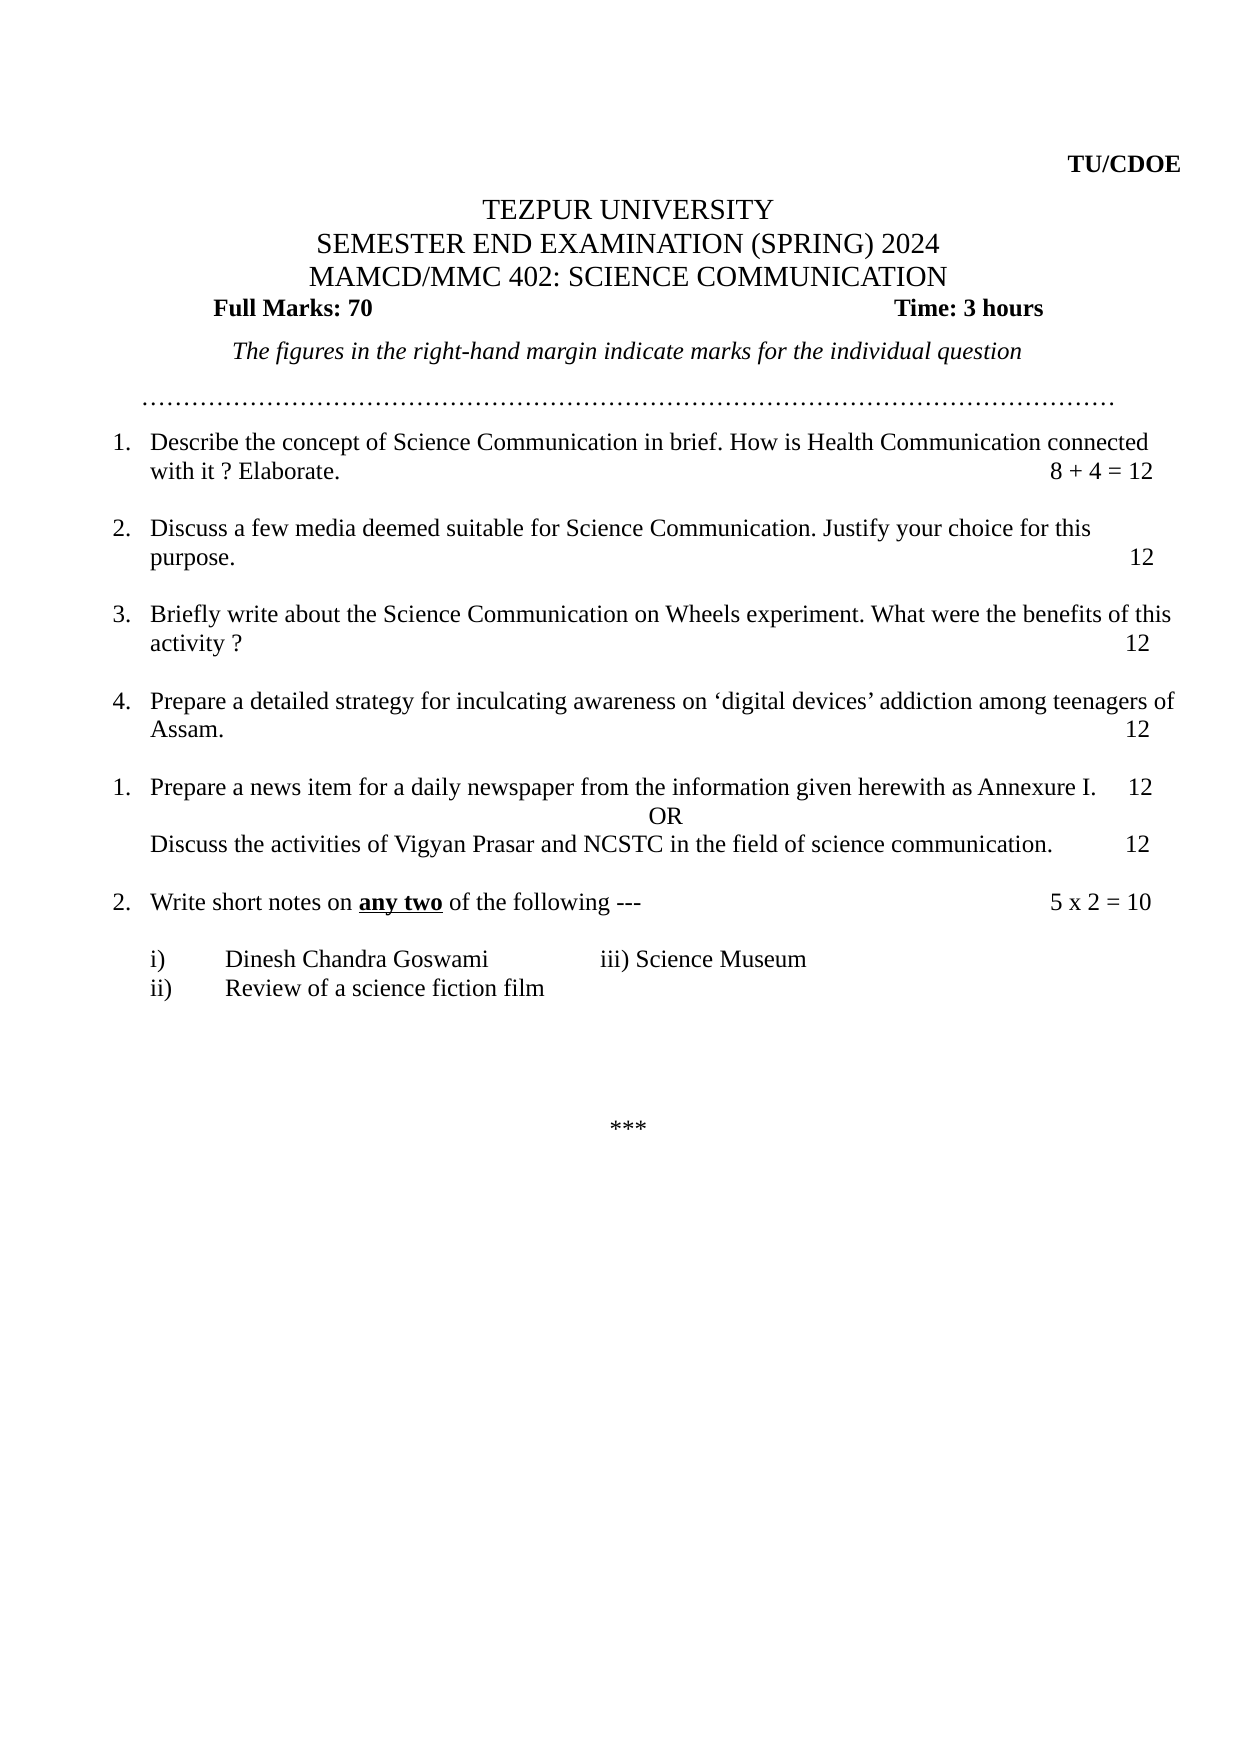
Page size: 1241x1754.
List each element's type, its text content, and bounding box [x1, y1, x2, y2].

text SEMESTER END EXAMINATION (SPRING) 2024 [75, 226, 1181, 259]
list Discuss the activities of Vigyan Prasar and NCSTC in the field of science communication. 12 [150, 829, 1181, 887]
text ……………………………………………………………………………………………………… [75, 382, 1181, 410]
list Prepare a news item for a daily newspaper from the information given herewith as Annexure I. 12 [112, 772, 1181, 801]
text TEZPUR UNIVERSITY [75, 192, 1181, 226]
list Briefly write about the Science Communication on Wheels experiment. What were the benefits of this activity ? 12 [112, 599, 1181, 686]
list OR [150, 801, 1181, 829]
text Full Marks: 70 Time: 3 hours [75, 293, 1181, 322]
text The figures in the right-hand margin indicate marks for the individual question [75, 336, 1181, 365]
list Describe the concept of Science Communication in brief. How is Health Communication connected with it ? Elaborate. 8 + 4 = 12 [112, 427, 1181, 484]
list Review of a science fiction film [150, 973, 1181, 1002]
text *** [75, 1114, 1181, 1143]
text TU/CDOE [75, 149, 1181, 178]
text MAMCD/MMC 402: SCIENCE COMMUNICATION [75, 259, 1181, 293]
list Write short notes on any two of the following --- 5 x 2 = 10 [112, 887, 1181, 916]
list Dinesh Chandra Goswami iii) Science Museum [150, 944, 1181, 973]
list Discuss a few media deemed suitable for Science Communication. Justify your choice for this purpose. 12 [112, 513, 1181, 571]
list Prepare a detailed strategy for inculcating awareness on ‘digital devices’ addiction among teenagers of Assam. 12 [112, 686, 1181, 772]
